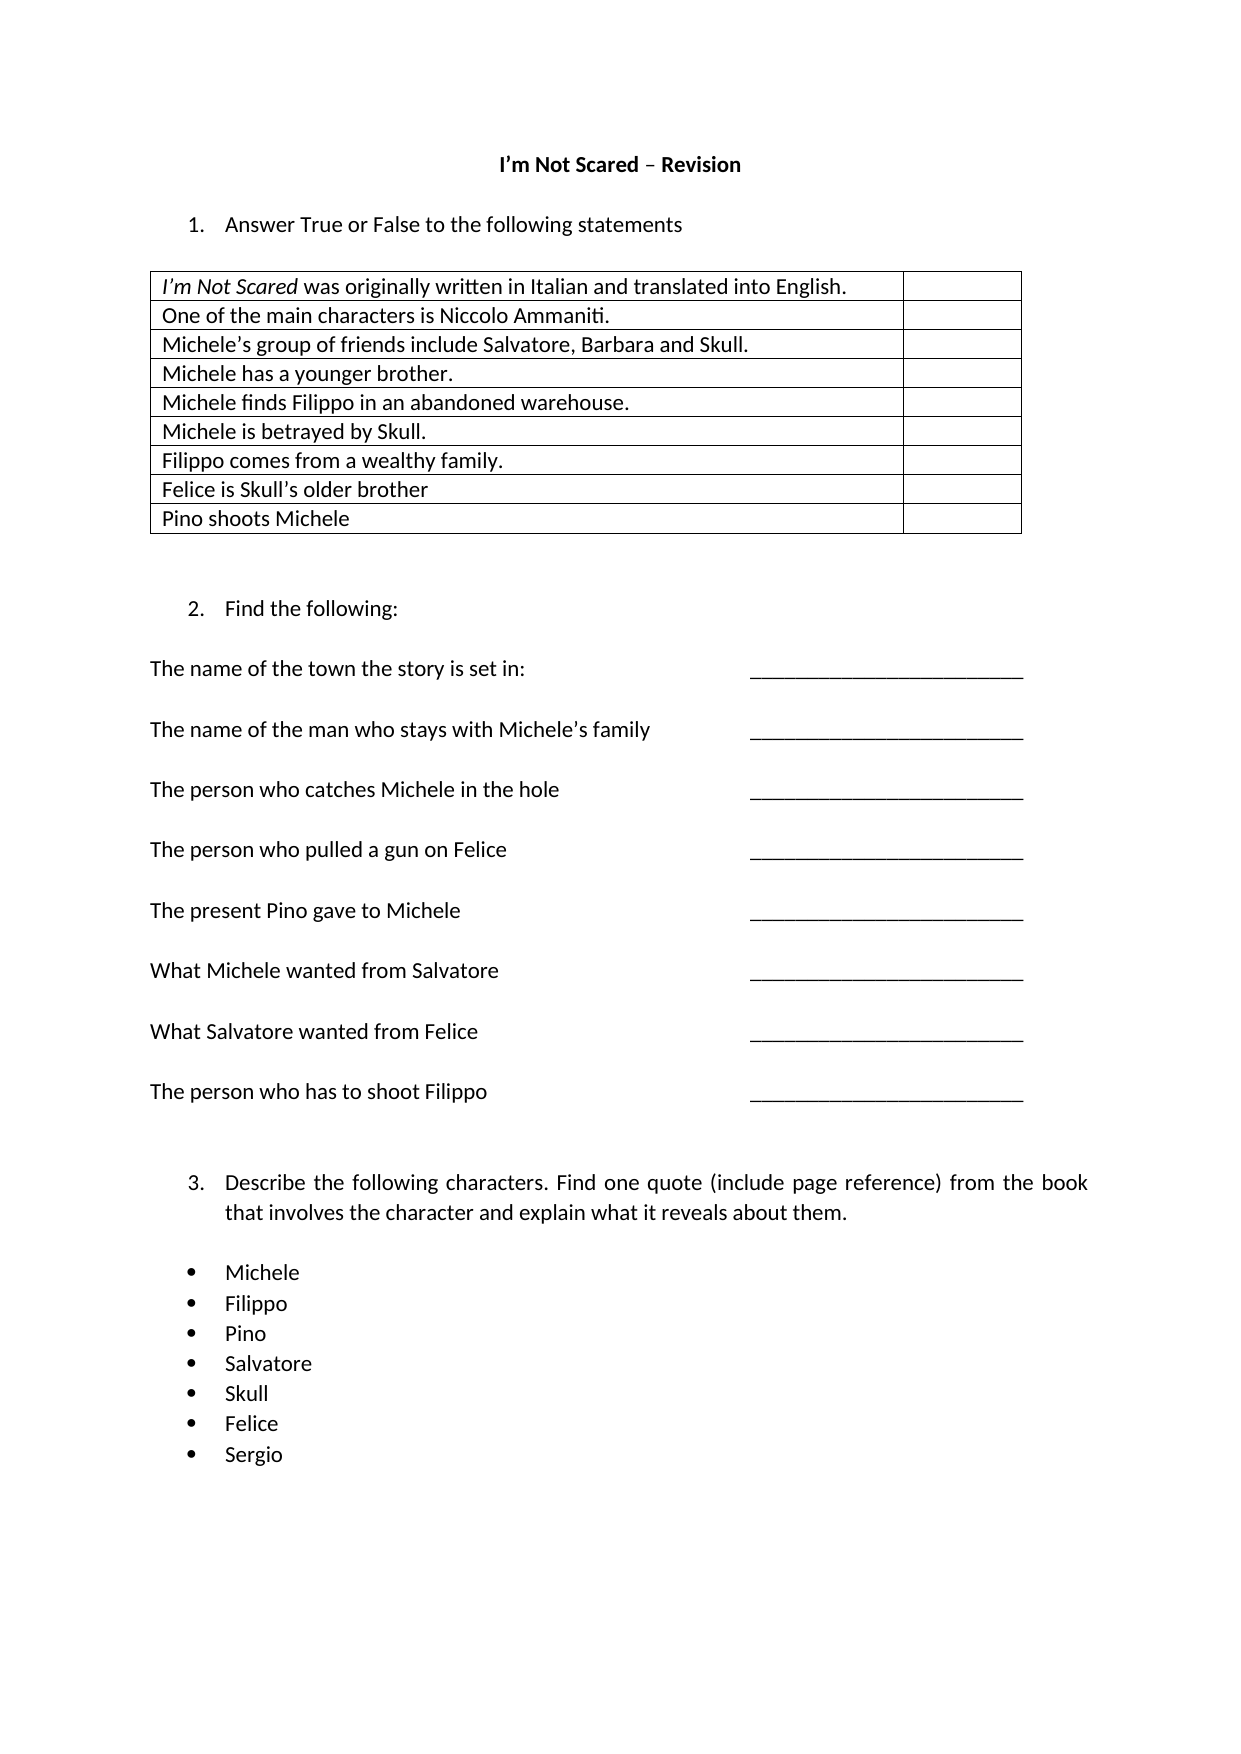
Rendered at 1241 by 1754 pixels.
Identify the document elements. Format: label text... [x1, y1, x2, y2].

list Michele [187, 1258, 1090, 1286]
table_cell Michele has a younger brother. [151, 359, 903, 387]
table_cell [904, 504, 1021, 532]
text The person who pulled a gun on Felice ________________________ [150, 836, 1090, 863]
table_cell Michele is betrayed by Skull. [151, 417, 903, 445]
table_cell [904, 417, 1021, 445]
list Filippo [187, 1289, 1090, 1317]
list Felice [187, 1409, 1090, 1437]
list Pino [187, 1319, 1090, 1347]
table_cell [904, 475, 1021, 503]
list Find the following: [187, 594, 1090, 622]
text What Salvatore wanted from Felice ________________________ [150, 1017, 1090, 1045]
text The name of the town the story is set in: ________________________ [150, 654, 1090, 682]
list Answer True or False to the following statements [187, 210, 1090, 238]
table_cell Pino shoots Michele [151, 504, 903, 532]
table_cell Felice is Skull’s older brother [151, 475, 903, 503]
list Sergio [187, 1440, 1090, 1468]
table_cell Michele finds Filippo in an abandoned warehouse. [151, 388, 903, 416]
table_cell [904, 388, 1021, 416]
text The name of the man who stays with Michele’s family ________________________ [150, 715, 1090, 743]
list Salvatore [187, 1349, 1090, 1377]
table_header [904, 272, 1021, 300]
text What Michele wanted from Salvatore ________________________ [150, 956, 1090, 984]
text The present Pino gave to Michele ________________________ [150, 896, 1090, 924]
table_cell One of the main characters is Niccolo Ammaniti. [151, 301, 903, 329]
list Describe the following characters. Find one quote (include page reference) from the book that involves the character and explain what it reveals about them. [187, 1168, 1090, 1226]
table_cell Michele’s group of friends include Salvatore, Barbara and Skull. [151, 330, 903, 358]
text I’m Not Scared – Revision [150, 150, 1090, 178]
list Skull [187, 1379, 1090, 1407]
text The person who catches Michele in the hole ________________________ [150, 775, 1090, 803]
table_header I’m Not Scared was originally written in Italian and translated into English. [151, 272, 903, 300]
text The person who has to shoot Filippo ________________________ [150, 1077, 1090, 1105]
table_cell [904, 301, 1021, 329]
table_cell [904, 330, 1021, 358]
table_cell [904, 359, 1021, 387]
table_cell [904, 446, 1021, 474]
table_cell Filippo comes from a wealthy family. [151, 446, 903, 474]
